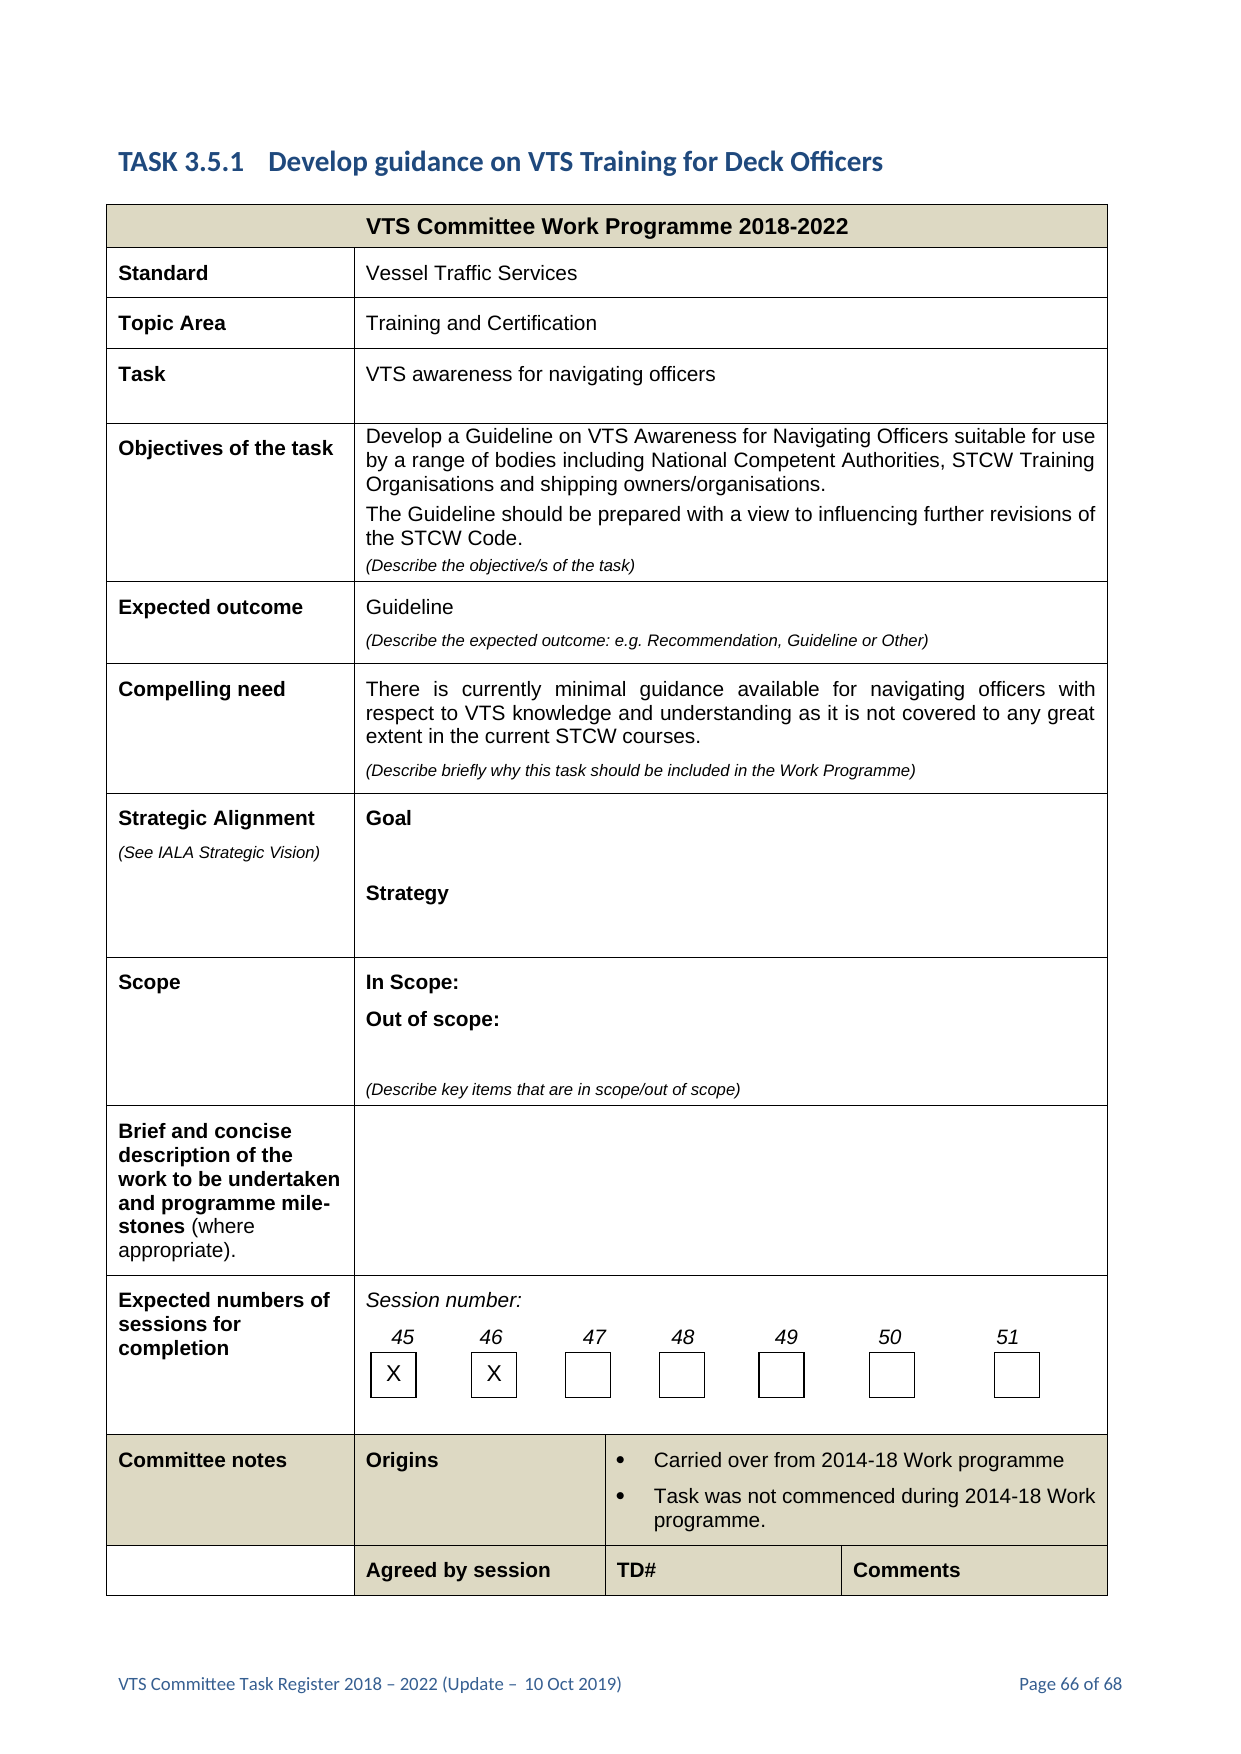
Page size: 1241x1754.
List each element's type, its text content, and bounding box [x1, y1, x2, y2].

table_cell VTS awareness for navigating officers [355, 349, 1107, 422]
table_cell Session number: 45 46 47 48 49 50 51 [355, 1276, 1107, 1434]
table_cell Carried over from 2014-18 Work programme Task was not commenced during 2014-18 Work programme. [606, 1435, 1107, 1545]
subtitle TASK 3.5.1 Develop guidance on VTS Training for Deck Officers [118, 143, 1122, 179]
table_cell Expected outcome [107, 582, 354, 663]
table_cell There is currently minimal guidance available for navigating officers with respect to VTS knowledge and understanding as it is not covered to any great extent in the current STCW courses. (Describe briefly why this task should be included in the Work Programme) [355, 664, 1107, 792]
table_cell [355, 1106, 1107, 1275]
table_cell Origins [355, 1435, 605, 1545]
table_cell Guideline (Describe the expected outcome: e.g. Recommendation, Guideline or Other) [355, 582, 1107, 663]
table_cell Objectives of the task [107, 424, 354, 581]
table_cell Strategic Alignment (See IALA Strategic Vision) [107, 794, 354, 957]
table_cell Standard [107, 248, 354, 297]
table_cell Topic Area [107, 298, 354, 348]
table_cell [107, 1546, 354, 1595]
table_cell Compelling need [107, 664, 354, 792]
table_cell Brief and concise description of the work to be undertaken and programme milestones (where appropriate). [107, 1106, 354, 1275]
table_cell Agreed by session [355, 1546, 605, 1595]
table_header VTS Committee Work Programme 2018-2022 [107, 205, 1107, 247]
table_cell Vessel Traffic Services [355, 248, 1107, 297]
table_cell Develop a Guideline on VTS Awareness for Navigating Officers suitable for use by a range of bodies including National Competent Authorities, STCW Training Organisations and shipping owners/organisations. The Guideline should be prepared with a view to influencing further revisions of the STCW Code. (Describe the objective/s of the task) [355, 424, 1107, 581]
table_cell Committee notes [107, 1435, 354, 1545]
table_cell Comments [842, 1546, 1107, 1595]
table_cell TD# [606, 1546, 841, 1595]
table_cell Scope [107, 958, 354, 1105]
table_cell In Scope: Out of scope: (Describe key items that are in scope/out of scope) [355, 958, 1107, 1105]
table_cell Expected numbers of sessions for completion [107, 1276, 354, 1434]
table_cell Task [107, 349, 354, 422]
table_cell Training and Certification [355, 298, 1107, 348]
table_cell Goal Strategy [355, 794, 1107, 957]
